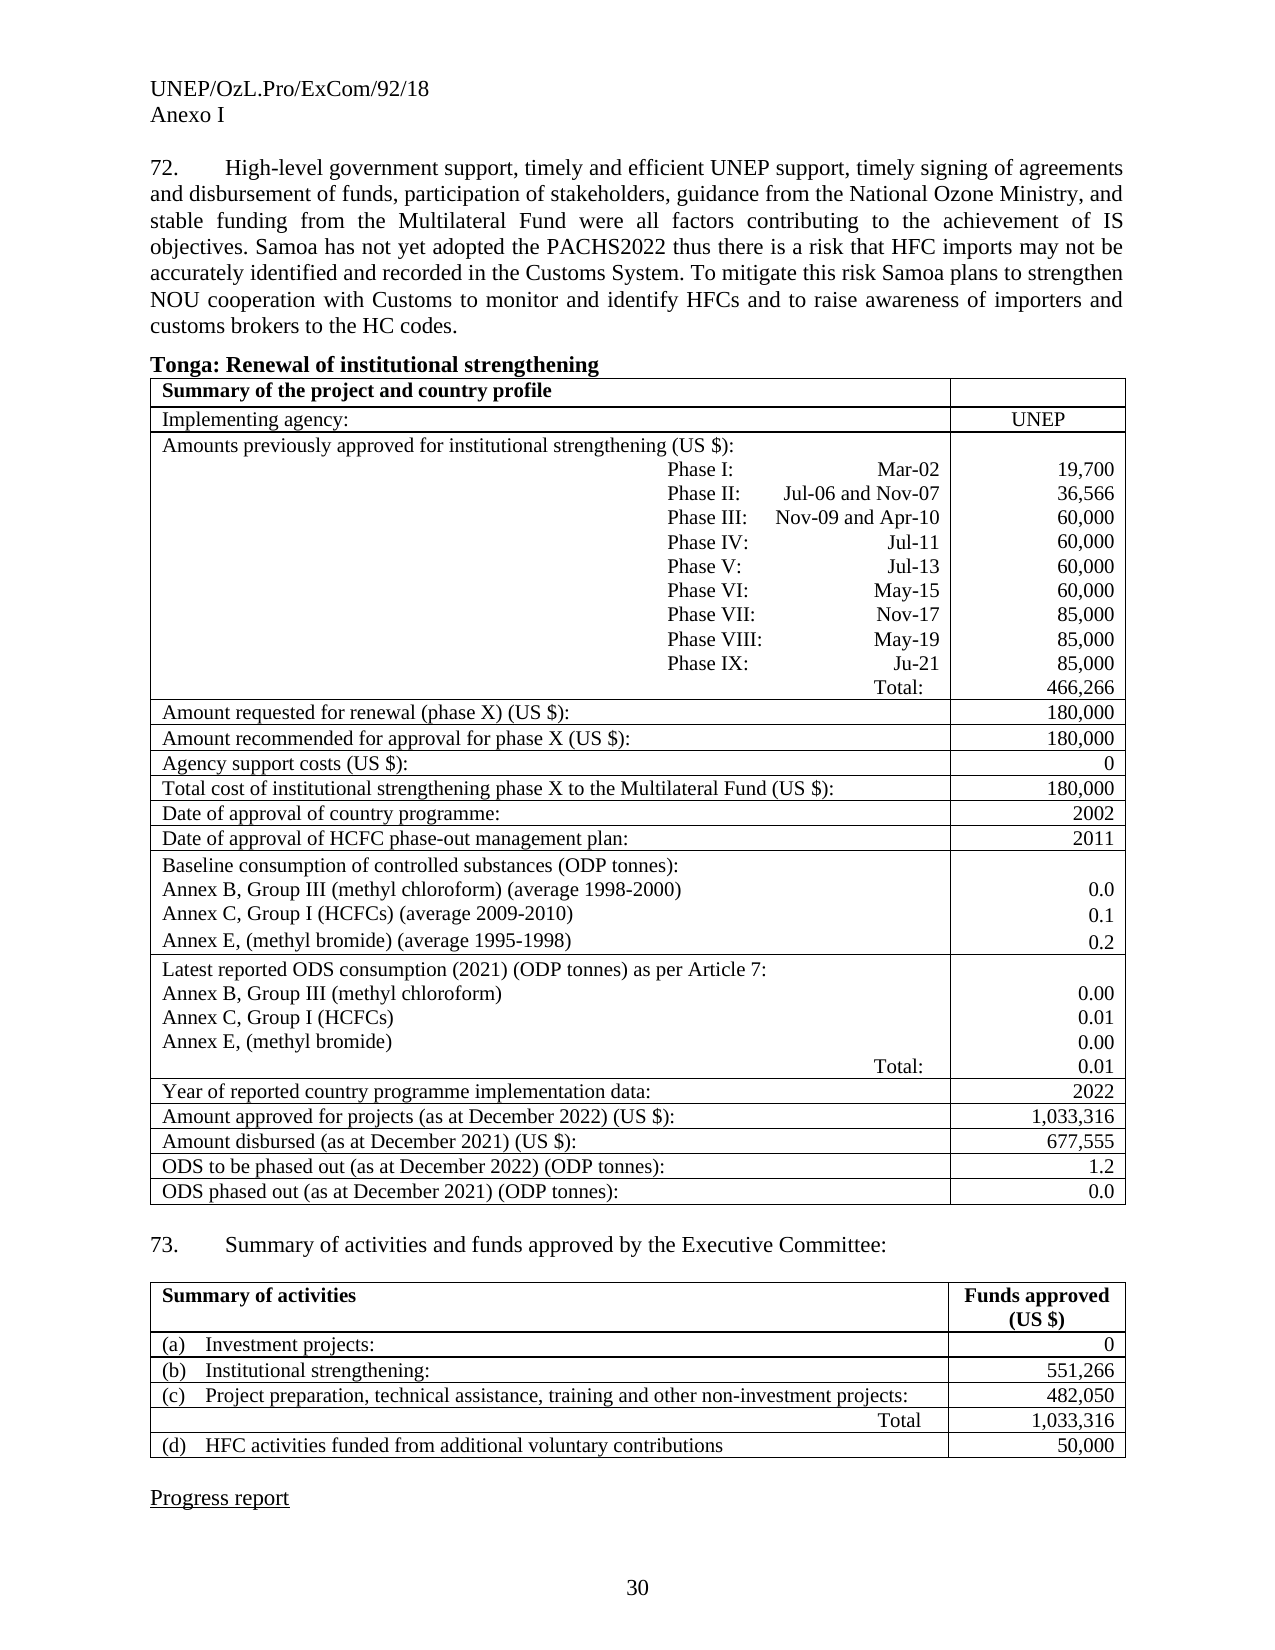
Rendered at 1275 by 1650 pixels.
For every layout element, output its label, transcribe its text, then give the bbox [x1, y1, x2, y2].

table_cell Total [151, 1408, 948, 1432]
table_cell Nov-09 and Apr-10 [761, 505, 950, 529]
table_cell [951, 851, 1125, 877]
table_cell Phase VI: [151, 578, 761, 602]
table_cell May-19 [761, 626, 950, 651]
table_cell Annex C, Group I (HCFCs) [151, 1005, 950, 1029]
table_cell 180,000 [951, 725, 1125, 749]
table_cell 0.1 [951, 901, 1125, 927]
subtitle Tonga: Renewal of institutional strengthening [150, 351, 1125, 377]
table_cell Annex C, Group I (HCFCs) (average 2009-2010) [151, 901, 950, 927]
table_cell 85,000 [951, 602, 1125, 626]
table_cell 0.00 [951, 981, 1125, 1005]
table_cell Phase VII: [151, 602, 761, 626]
table_cell 1,033,316 [949, 1408, 1125, 1432]
table_cell Mar-02 [761, 457, 950, 481]
table_cell Nov-17 [761, 602, 950, 626]
table_cell Jul-13 [761, 554, 950, 578]
table_cell 19,700 [951, 457, 1125, 481]
table_cell Amount disbursed (as at December 2021) (US $): [151, 1129, 950, 1153]
table_cell 0.00 [951, 1029, 1125, 1054]
table_cell Jul-11 [761, 529, 950, 554]
table_cell Phase IX: [151, 651, 761, 675]
table_cell 551,266 [949, 1358, 1125, 1382]
table_cell Amounts previously approved for institutional strengthening (US $): [151, 433, 950, 457]
subtitle High-level government support, timely and efficient UNEP support, timely signing of agreements and disbursement of funds, participation of stakeholders, guidance from the National Ozone Ministry, and stable funding from the Multilateral Fund were all factors contributing to the achievement of IS objectives. Samoa has not yet adopted the PACHS2022 thus there is a risk that HFC imports may not be accurately identified and recorded in the Customs System. To mitigate this risk Samoa plans to strengthen NOU cooperation with Customs to monitor and identify HFCs and to raise awareness of importers and customs brokers to the HC codes. [150, 154, 1125, 338]
table_cell ODS to be phased out (as at December 2022) (ODP tonnes): [151, 1154, 950, 1178]
table_cell 2002 [951, 801, 1125, 825]
table_cell Phase II: [151, 481, 761, 505]
table_cell HFC activities funded from additional voluntary contributions [205, 1433, 948, 1457]
table_cell Total cost of institutional strengthening phase X to the Multilateral Fund (US $): [151, 776, 950, 800]
table_cell Total: [151, 675, 950, 699]
table_cell 2011 [951, 826, 1125, 850]
table_cell ODS phased out (as at December 2021) (ODP tonnes): [151, 1179, 950, 1203]
table_cell 180,000 [951, 776, 1125, 800]
table_cell UNEP [951, 408, 1125, 431]
table_cell 60,000 [951, 578, 1125, 602]
table_cell Annex E, (methyl bromide) [151, 1029, 950, 1054]
table_cell 0.2 [951, 928, 1125, 954]
table_cell Agency support costs (US $): [151, 751, 950, 774]
table_cell Phase IV: [151, 529, 761, 554]
table_cell Baseline consumption of controlled substances (ODP tonnes): [151, 851, 950, 877]
table_cell 482,050 [949, 1383, 1125, 1407]
table_cell (b) [151, 1358, 205, 1382]
table_cell (d) [151, 1433, 205, 1457]
table_cell Implementing agency: [151, 408, 950, 431]
table_cell Phase I: [151, 457, 761, 481]
table_cell Date of approval of country programme: [151, 801, 950, 825]
table_cell 60,000 [951, 505, 1125, 529]
table_cell Annex B, Group III (methyl chloroform) (average 1998-2000) [151, 877, 950, 901]
table_cell Annex E, (methyl bromide) (average 1995-1998) [151, 928, 950, 954]
table_cell 1,033,316 [951, 1104, 1125, 1128]
table_cell 60,000 [951, 554, 1125, 578]
table_header Summary of activities [151, 1283, 948, 1331]
table_cell Phase V: [151, 554, 761, 578]
table_header Summary of the project and country profile [151, 379, 950, 406]
table_cell Year of reported country programme implementation data: [151, 1079, 950, 1103]
table_cell 0.01 [951, 1054, 1125, 1078]
table_cell (c) [151, 1383, 205, 1407]
table_cell Latest reported ODS consumption (2021) (ODP tonnes) as per Article 7: [151, 955, 950, 981]
table_cell [951, 955, 1125, 981]
table_cell 50,000 [949, 1433, 1125, 1457]
table_cell 0 [949, 1333, 1125, 1356]
table_cell Institutional strengthening: [205, 1358, 948, 1382]
table_cell Investment projects: [205, 1333, 948, 1356]
table_cell Jul-06 and Nov-07 [761, 481, 950, 505]
table_cell Amount requested for renewal (phase X) (US $): [151, 700, 950, 724]
table_cell 0 [951, 751, 1125, 774]
table_cell 677,555 [951, 1129, 1125, 1153]
table_cell 466,266 [951, 675, 1125, 699]
table_cell Date of approval of HCFC phase-out management plan: [151, 826, 950, 850]
table_cell Project preparation, technical assistance, training and other non-investment projects: [205, 1383, 948, 1407]
table_cell (a) [151, 1333, 205, 1356]
table_header [951, 379, 1125, 406]
text Progress report [150, 1484, 1125, 1511]
table_cell 36,566 [951, 481, 1125, 505]
table_cell Phase VIII: [151, 626, 761, 651]
table_header Funds approved (US $) [949, 1283, 1125, 1331]
table_cell 60,000 [951, 529, 1125, 554]
table_cell 85,000 [951, 651, 1125, 675]
table_cell 1.2 [951, 1154, 1125, 1178]
table_cell 180,000 [951, 700, 1125, 724]
table_cell Annex B, Group III (methyl chloroform) [151, 981, 950, 1005]
table_cell Ju-21 [761, 651, 950, 675]
table_cell Amount recommended for approval for phase X (US $): [151, 725, 950, 749]
table_cell Amount approved for projects (as at December 2022) (US $): [151, 1104, 950, 1128]
subtitle Summary of activities and funds approved by the Executive Committee: [150, 1231, 1125, 1257]
table_cell 85,000 [951, 626, 1125, 651]
table_cell Total: [151, 1054, 950, 1078]
table_cell Phase III: [151, 505, 761, 529]
table_cell 0.0 [951, 877, 1125, 901]
table_cell 2022 [951, 1079, 1125, 1103]
table_cell 0.01 [951, 1005, 1125, 1029]
table_cell May-15 [761, 578, 950, 602]
table_cell [951, 433, 1125, 457]
table_cell 0.0 [951, 1179, 1125, 1203]
